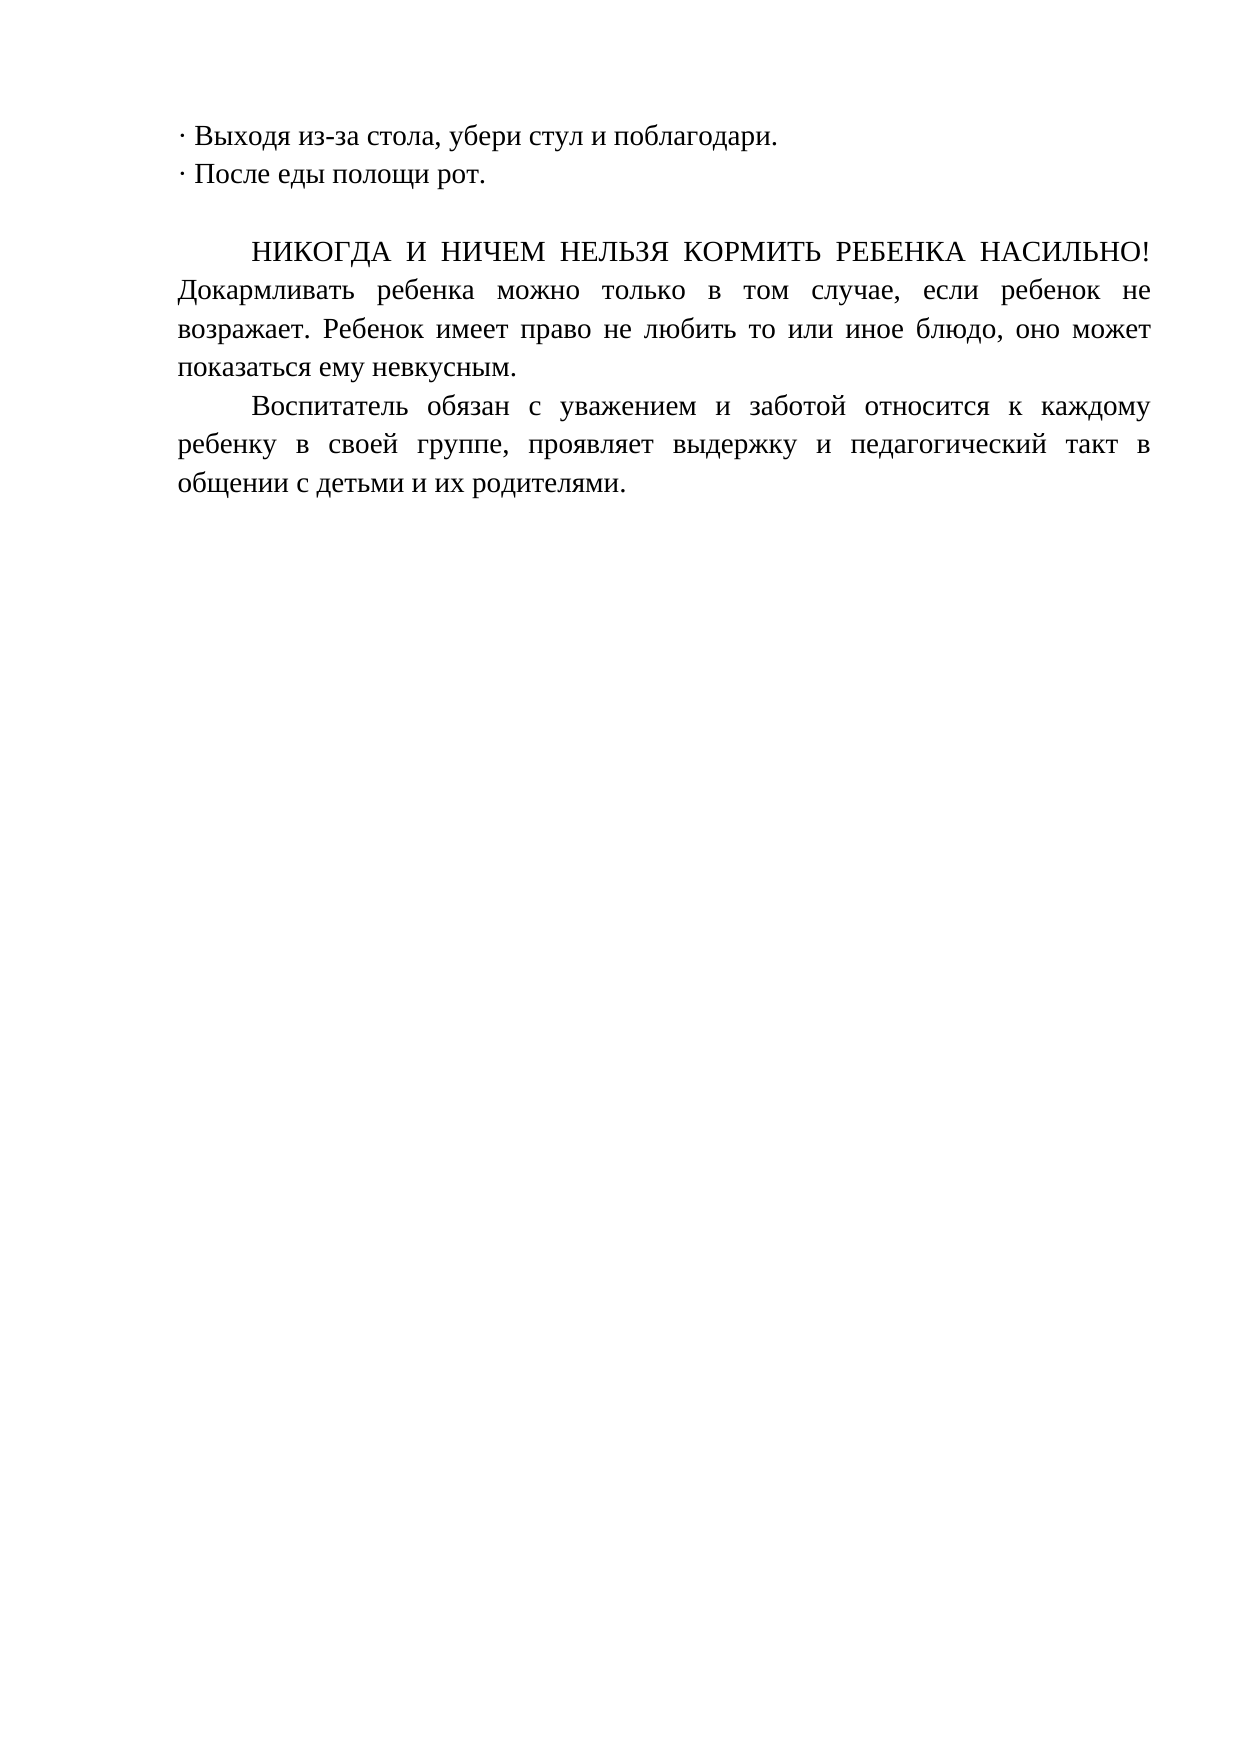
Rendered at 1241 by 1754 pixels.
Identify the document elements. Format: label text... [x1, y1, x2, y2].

text НИКОГДА И НИЧЕМ НЕЛЬЗЯ КОРМИТЬ РЕБЕНКА НАСИЛЬНО! Докармливать ребенка можно только в том случае, если ребенок не возражает. Ребенок имеет право не любить то или иное блюдо, оно может показаться ему невкусным. [177, 234, 1152, 272]
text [177, 118, 1152, 190]
text Воспитатель обязан с уважением и заботой относится к каждому ребенку в своей группе, проявляет выдержку и педагогический такт в общении с детьми и их родителями. [177, 388, 1152, 498]
text НИКОГДА И НИЧЕМ НЕЛЬЗЯ КОРМИТЬ РЕБЕНКА НАСИЛЬНО! Докармливать ребенка можно только в том случае, если ребенок не возражает. Ребенок имеет право не любить то или иное блюдо, оно может показаться ему невкусным. [177, 344, 1152, 383]
